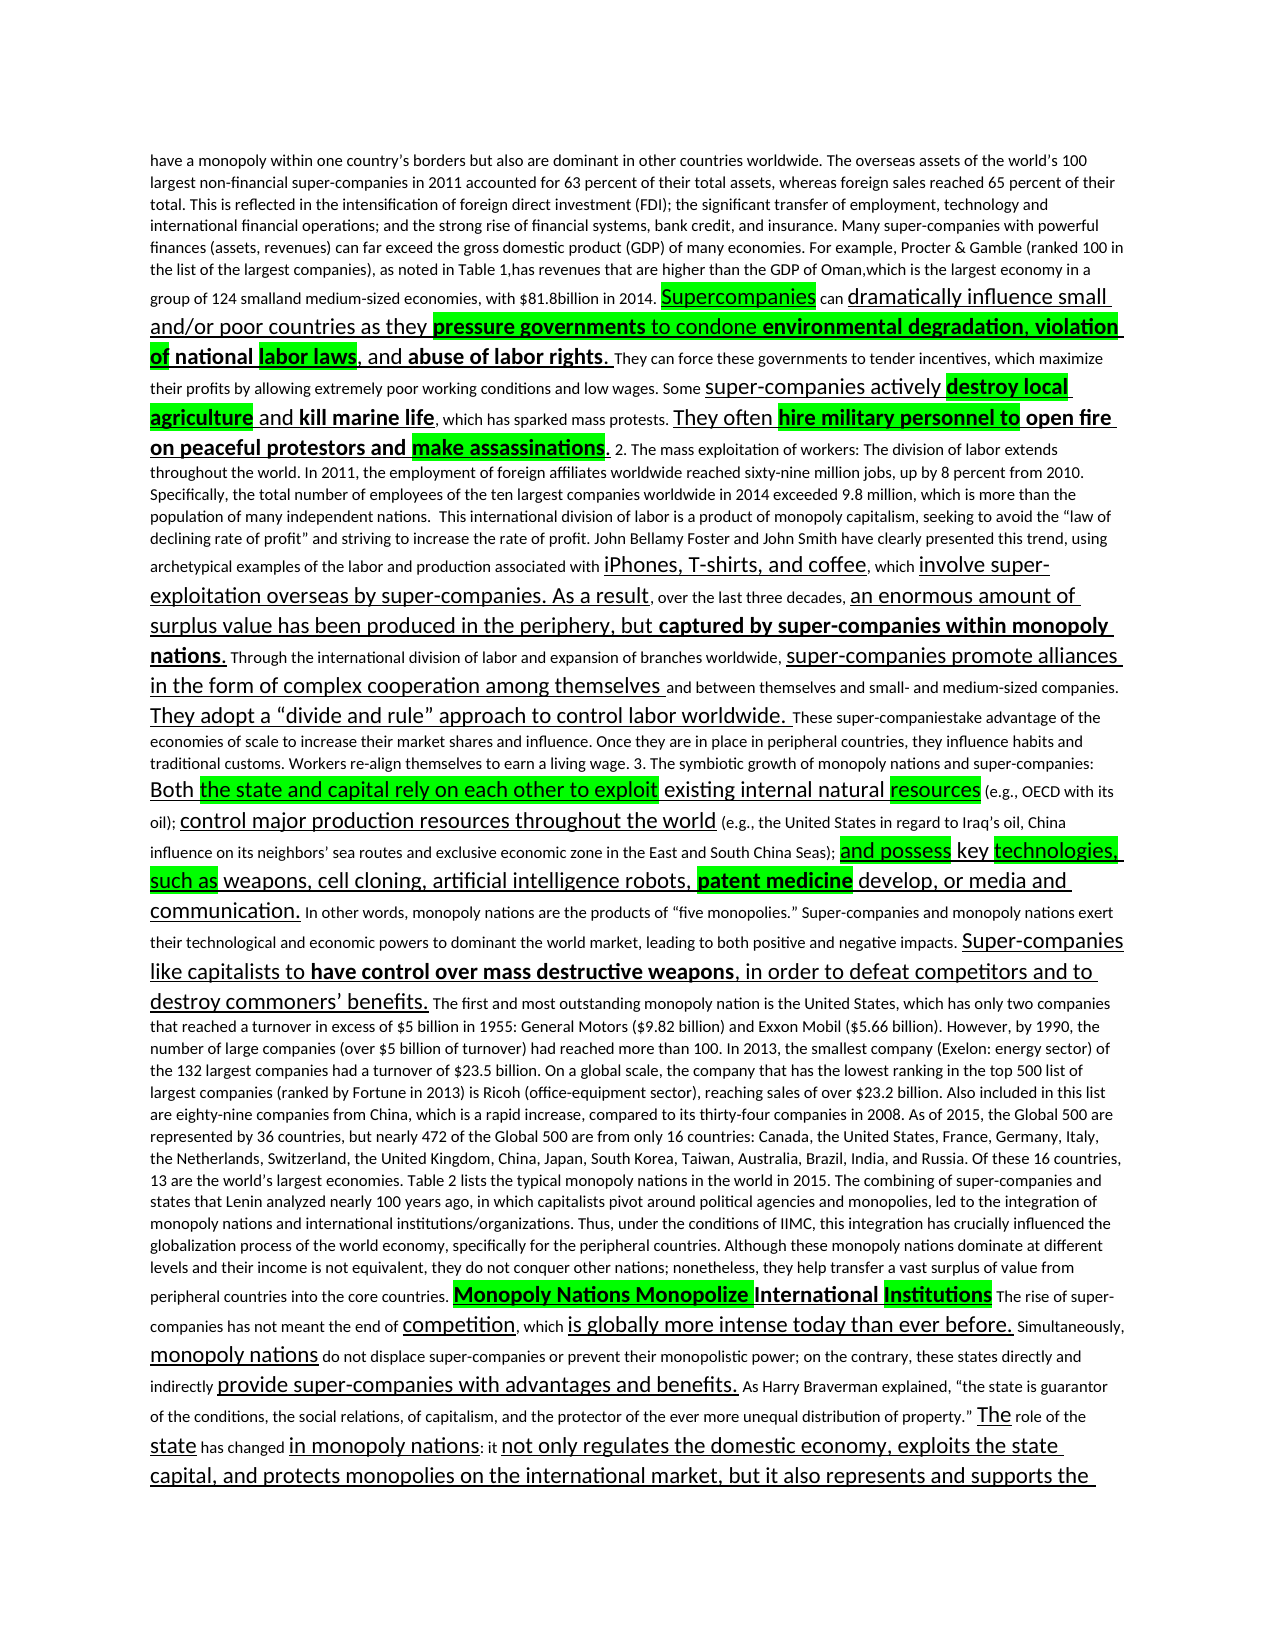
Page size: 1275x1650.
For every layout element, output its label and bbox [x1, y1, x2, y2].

text [150, 150, 1125, 1489]
